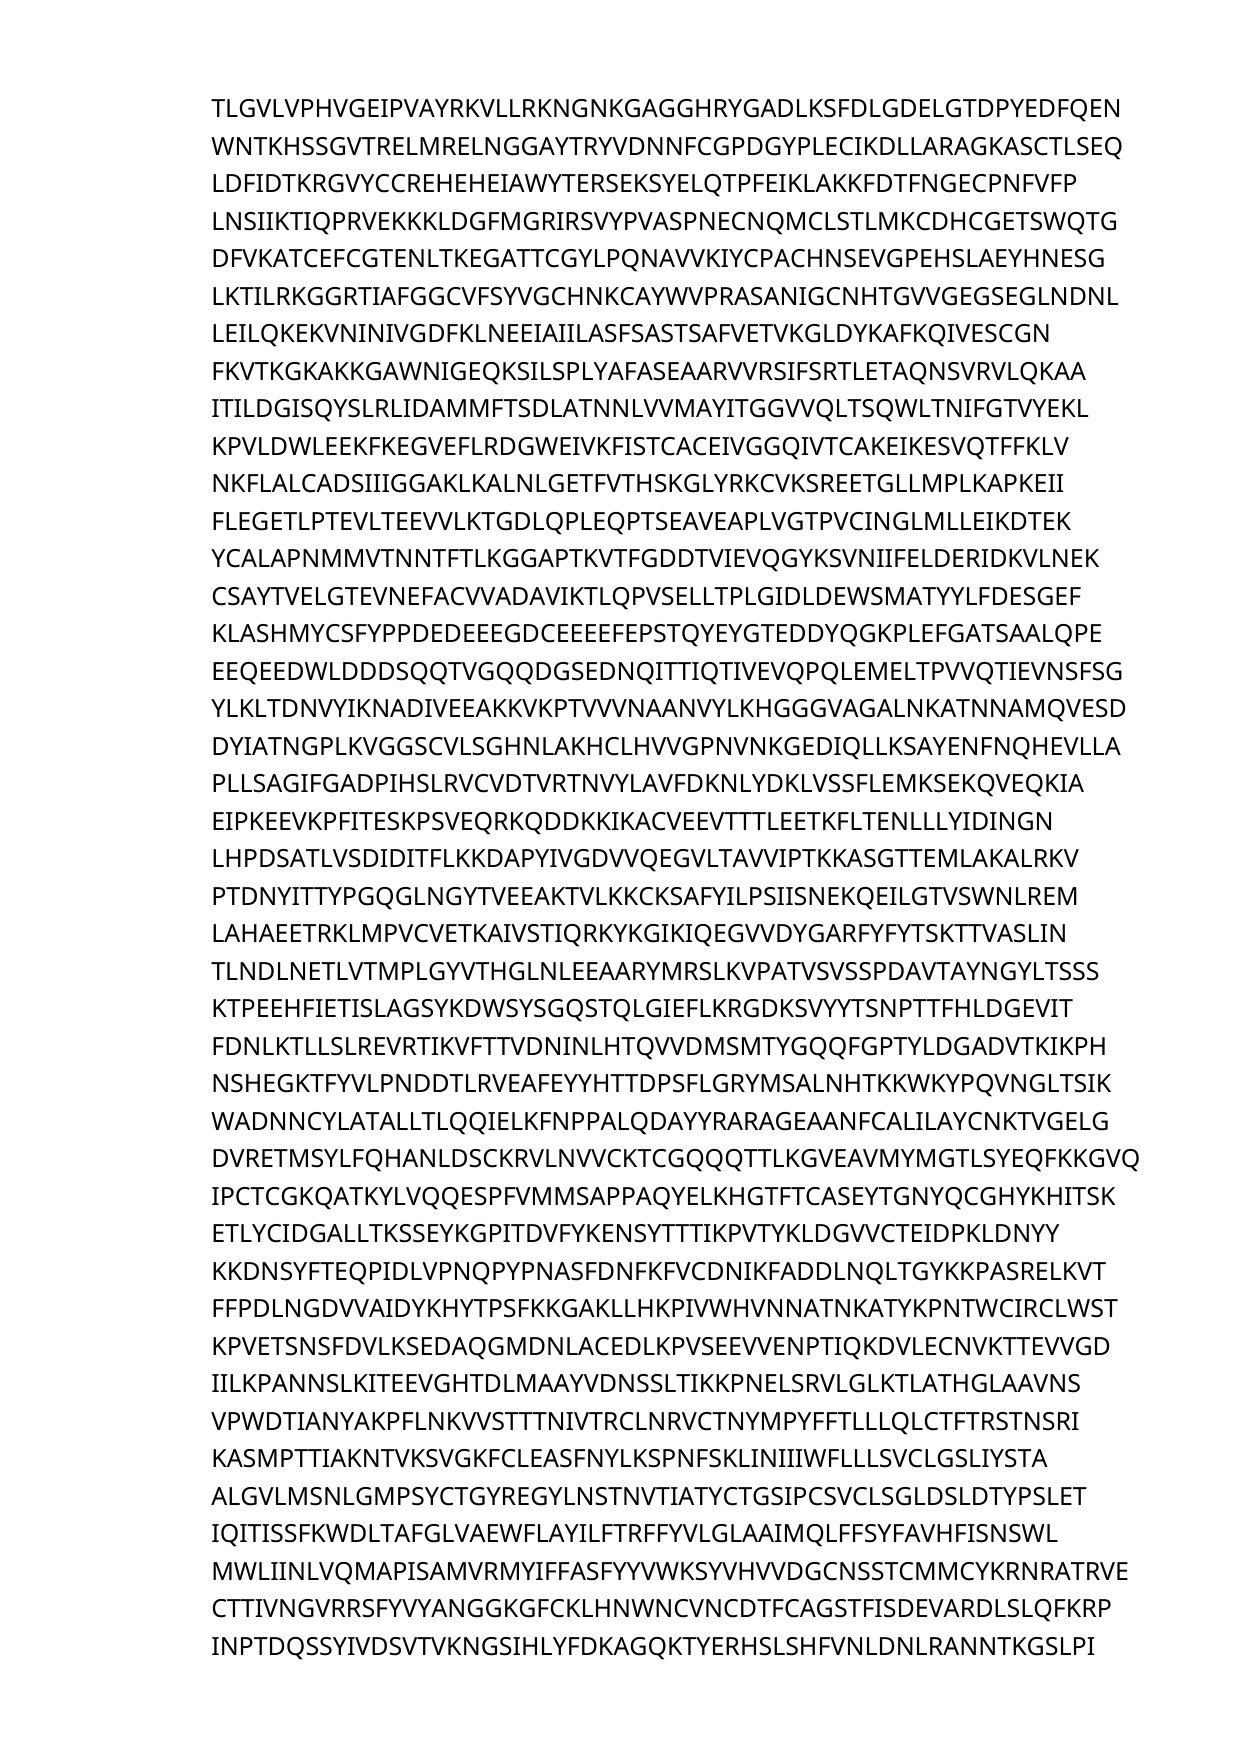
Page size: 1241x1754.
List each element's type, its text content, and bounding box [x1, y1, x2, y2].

text IPCTCGKQATKYLVQQESPFVMMSAPPAQYELKHGTFTCASEYTGNYQCGHYKHITSK [75, 1177, 1165, 1214]
text KTPEEHFIETISLAGSYKDWSYSGQSTQLGIEFLKRGDKSVYYTSNPTTFHLDGEVIT [75, 989, 1165, 1027]
text FFPDLNGDVVAIDYKHYTPSFKKGAKLLHKPIVWHVNNATNKATYKPNTWCIRCLWST [75, 1289, 1165, 1327]
text YCALAPNMMVTNNTFTLKGGAPTKVTFGDDTVIEVQGYKSVNIIFELDERIDKVLNEK [75, 539, 1165, 577]
text LKTILRKGGRTIAFGGCVFSYVGCHNKCAYWVPRASANIGCNHTGVVGEGSEGLNDNL [75, 277, 1165, 314]
text KPVLDWLEEKFKEGVEFLRDGWEIVKFISTCACEIVGGQIVTCAKEIKESVQTFFKLV [75, 427, 1165, 464]
text PLLSAGIFGADPIHSLRVCVDTVRTNVYLAVFDKNLYDKLVSSFLEMKSEKQVEQKIA [75, 764, 1165, 802]
text FLEGETLPTEVLTEEVVLKTGDLQPLEQPTSEAVEAPLVGTPVCINGLMLLEIKDTEK [75, 502, 1165, 539]
text TLGVLVPHVGEIPVAYRKVLLRKNGNKGAGGHRYGADLKSFDLGDELGTDPYEDFQEN [75, 89, 1165, 127]
text TLNDLNETLVTMPLGYVTHGLNLEEAARYMRSLKVPATVSVSSPDAVTAYNGYLTSSS [75, 952, 1165, 989]
text LAHAEETRKLMPVCVETKAIVSTIQRKYKGIKIQEGVVDYGARFYFYTSKTTVASLIN [75, 914, 1165, 952]
text LHPDSATLVSDIDITFLKKDAPYIVGDVVQEGVLTAVVIPTKKASGTTEMLAKALRKV [75, 839, 1165, 877]
text CTTIVNGVRRSFYVYANGGKGFCKLHNWNCVNCDTFCAGSTFISDEVARDLSLQFKRP [75, 1589, 1165, 1627]
text KASMPTTIAKNTVKSVGKFCLEASFNYLKSPNFSKLINIIIWFLLLSVCLGSLIYSTA [75, 1439, 1165, 1477]
text DVRETMSYLFQHANLDSCKRVLNVVCKTCGQQQTTLKGVEAVMYMGTLSYEQFKKGVQ [75, 1139, 1165, 1177]
text MWLIINLVQMAPISAMVRMYIFFASFYYVWKSYVHVVDGCNSSTCMMCYKRNRATRVE [75, 1552, 1165, 1589]
text NSHEGKTFYVLPNDDTLRVEAFEYYHTTDPSFLGRYMSALNHTKKWKYPQVNGLTSIK [75, 1064, 1165, 1102]
text YLKLTDNVYIKNADIVEEAKKVKPTVVVNAANVYLKHGGGVAGALNKATNNAMQVESD [75, 689, 1165, 727]
text IILKPANNSLKITEEVGHTDLMAAYVDNSSLTIKKPNELSRVLGLKTLATHGLAAVNS [75, 1364, 1165, 1402]
text DYIATNGPLKVGGSCVLSGHNLAKHCLHVVGPNVNKGEDIQLLKSAYENFNQHEVLLA [75, 727, 1165, 764]
text ALGVLMSNLGMPSYCTGYREGYLNSTNVTIATYCTGSIPCSVCLSGLDSLDTYPSLET [75, 1477, 1165, 1514]
text KPVETSNSFDVLKSEDAQGMDNLACEDLKPVSEEVVENPTIQKDVLECNVKTTEVVGD [75, 1327, 1165, 1364]
text EIPKEEVKPFITESKPSVEQRKQDDKKIKACVEEVTTTLEETKFLTENLLLYIDINGN [75, 802, 1165, 839]
text ITILDGISQYSLRLIDAMMFTSDLATNNLVVMAYITGGVVQLTSQWLTNIFGTVYEKL [75, 389, 1165, 427]
text EEQEEDWLDDDSQQTVGQQDGSEDNQITTIQTIVEVQPQLEMELTPVVQTIEVNSFSG [75, 652, 1165, 689]
text ETLYCIDGALLTKSSEYKGPITDVFYKENSYTTTIKPVTYKLDGVVCTEIDPKLDNYY [75, 1214, 1165, 1252]
text LNSIIKTIQPRVEKKKLDGFMGRIRSVYPVASPNECNQMCLSTLMKCDHCGETSWQTG [75, 202, 1165, 239]
text VPWDTIANYAKPFLNKVVSTTTNIVTRCLNRVCTNYMPYFFTLLLQLCTFTRSTNSRI [75, 1402, 1165, 1439]
text IQITISSFKWDLTAFGLVAEWFLAYILFTRFFYVLGLAAIMQLFFSYFAVHFISNSWL [75, 1514, 1165, 1552]
text NKFLALCADSIIIGGAKLKALNLGETFVTHSKGLYRKCVKSREETGLLMPLKAPKEII [75, 464, 1165, 502]
text LDFIDTKRGVYCCREHEHEIAWYTERSEKSYELQTPFEIKLAKKFDTFNGECPNFVFP [75, 164, 1165, 202]
text WNTKHSSGVTRELMRELNGGAYTRYVDNNFCGPDGYPLECIKDLLARAGKASCTLSEQ [75, 127, 1165, 164]
text PTDNYITTYPGQGLNGYTVEEAKTVLKKCKSAFYILPSIISNEKQEILGTVSWNLREM [75, 877, 1165, 914]
text FDNLKTLLSLREVRTIKVFTTVDNINLHTQVVDMSMTYGQQFGPTYLDGADVTKIKPH [75, 1027, 1165, 1064]
text KKDNSYFTEQPIDLVPNQPYPNASFDNFKFVCDNIKFADDLNQLTGYKKPASRELKVT [75, 1252, 1165, 1289]
text KLASHMYCSFYPPDEDEEEGDCEEEEFEPSTQYEYGTEDDYQGKPLEFGATSAALQPE [75, 614, 1165, 652]
text LEILQKEKVNINIVGDFKLNEEIAIILASFSASTSAFVETVKGLDYKAFKQIVESCGN [75, 314, 1165, 352]
text WADNNCYLATALLTLQQIELKFNPPALQDAYYRARAGEAANFCALILAYCNKTVGELG [75, 1102, 1165, 1139]
text DFVKATCEFCGTENLTKEGATTCGYLPQNAVVKIYCPACHNSEVGPEHSLAEYHNESG [75, 239, 1165, 277]
text INPTDQSSYIVDSVTVKNGSIHLYFDKAGQKTYERHSLSHFVNLDNLRANNTKGSLPI [75, 1627, 1165, 1664]
text FKVTKGKAKKGAWNIGEQKSILSPLYAFASEAARVVRSIFSRTLETAQNSVRVLQKAA [75, 352, 1165, 389]
text CSAYTVELGTEVNEFACVVADAVIKTLQPVSELLTPLGIDLDEWSMATYYLFDESGEF [75, 577, 1165, 614]
